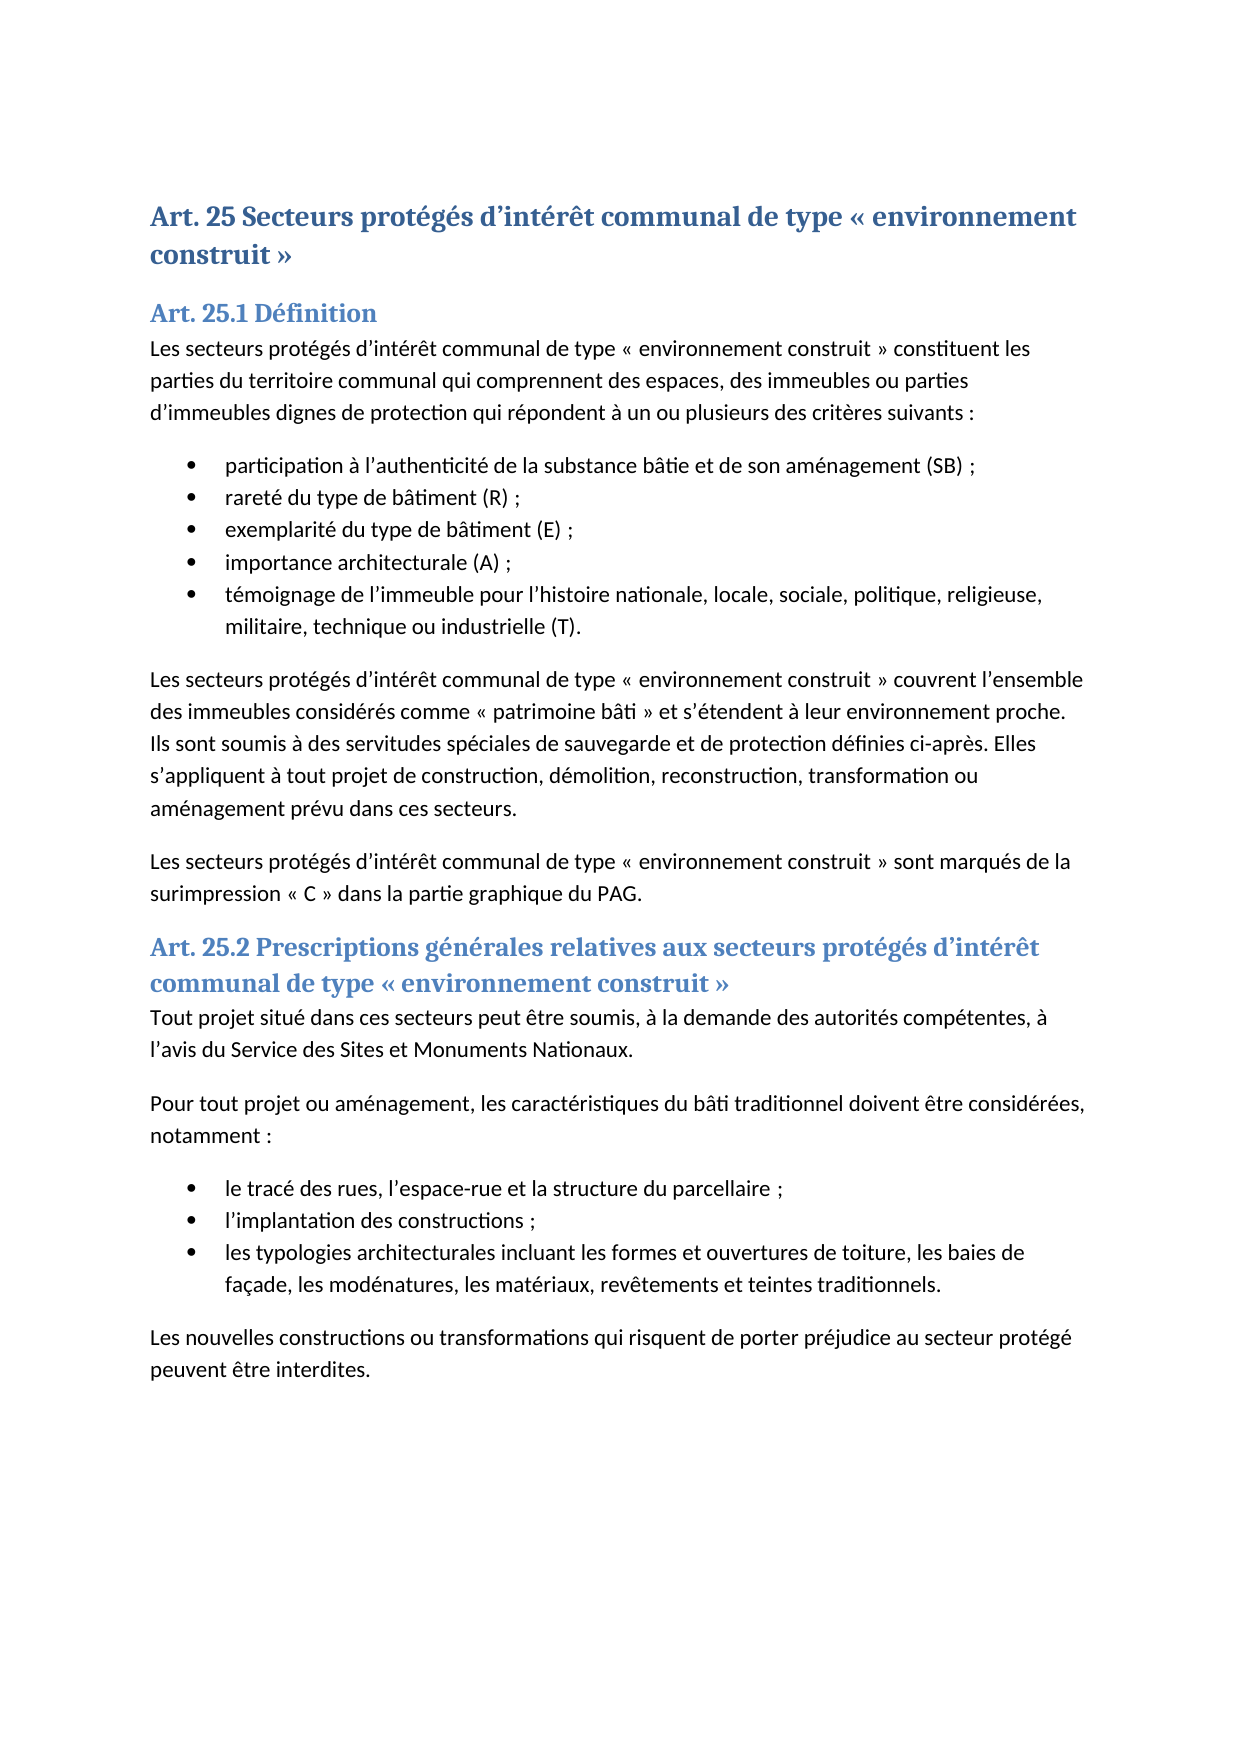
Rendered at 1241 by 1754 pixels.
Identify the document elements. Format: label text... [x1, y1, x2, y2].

text Pour tout projet ou aménagement, les caractéristiques du bâti traditionnel doivent être considérées, notamment : [150, 1089, 1090, 1149]
list le tracé des rues, l’espace-rue et la structure du parcellaire ; [187, 1174, 1090, 1202]
list exemplarité du type de bâtiment (E) ; [187, 515, 1090, 543]
text Les nouvelles constructions ou transformations qui risquent de porter préjudice au secteur protégé peuvent être interdites. [150, 1323, 1090, 1384]
list les typologies architecturales incluant les formes et ouvertures de toiture, les baies de façade, les modénatures, les matériaux, revêtements et teintes traditionnels. [187, 1238, 1090, 1298]
list participation à l’authenticité de la substance bâtie et de son aménagement (SB) ; [187, 451, 1090, 479]
subtitle Art. 25.1 Définition [150, 298, 1090, 329]
list importance architecturale (A) ; [187, 548, 1090, 576]
list témoignage de l’immeuble pour l’histoire nationale, locale, sociale, politique, religieuse, militaire, technique ou industrielle (T). [187, 580, 1090, 640]
subtitle Art. 25.2 Prescriptions générales relatives aux secteurs protégés d’intérêt communal de type « environnement construit » [150, 932, 1090, 999]
list rareté du type de bâtiment (R) ; [187, 483, 1090, 511]
text Les secteurs protégés d’intérêt communal de type « environnement construit » couvrent l’ensemble des immeubles considérés comme « patrimoine bâti » et s’étendent à leur environnement proche. Ils sont soumis à des servitudes spéciales de sauvegarde et de protection définies ci-après. Elles s’appliquent à tout projet de construction, démolition, reconstruction, transformation ou aménagement prévu dans ces secteurs. [150, 665, 1090, 822]
subtitle Art. 25 Secteurs protégés d’intérêt communal de type « environnement construit » [150, 200, 1090, 272]
text Tout projet situé dans ces secteurs peut être soumis, à la demande des autorités compétentes, à l’avis du Service des Sites et Monuments Nationaux. [150, 1003, 1090, 1064]
text Les secteurs protégés d’intérêt communal de type « environnement construit » sont marqués de la surimpression « C » dans la partie graphique du PAG. [150, 847, 1090, 907]
list l’implantation des constructions ; [187, 1206, 1090, 1234]
text Les secteurs protégés d’intérêt communal de type « environnement construit » constituent les parties du territoire communal qui comprennent des espaces, des immeubles ou parties d’immeubles dignes de protection qui répondent à un ou plusieurs des critères suivants : [150, 334, 1090, 426]
